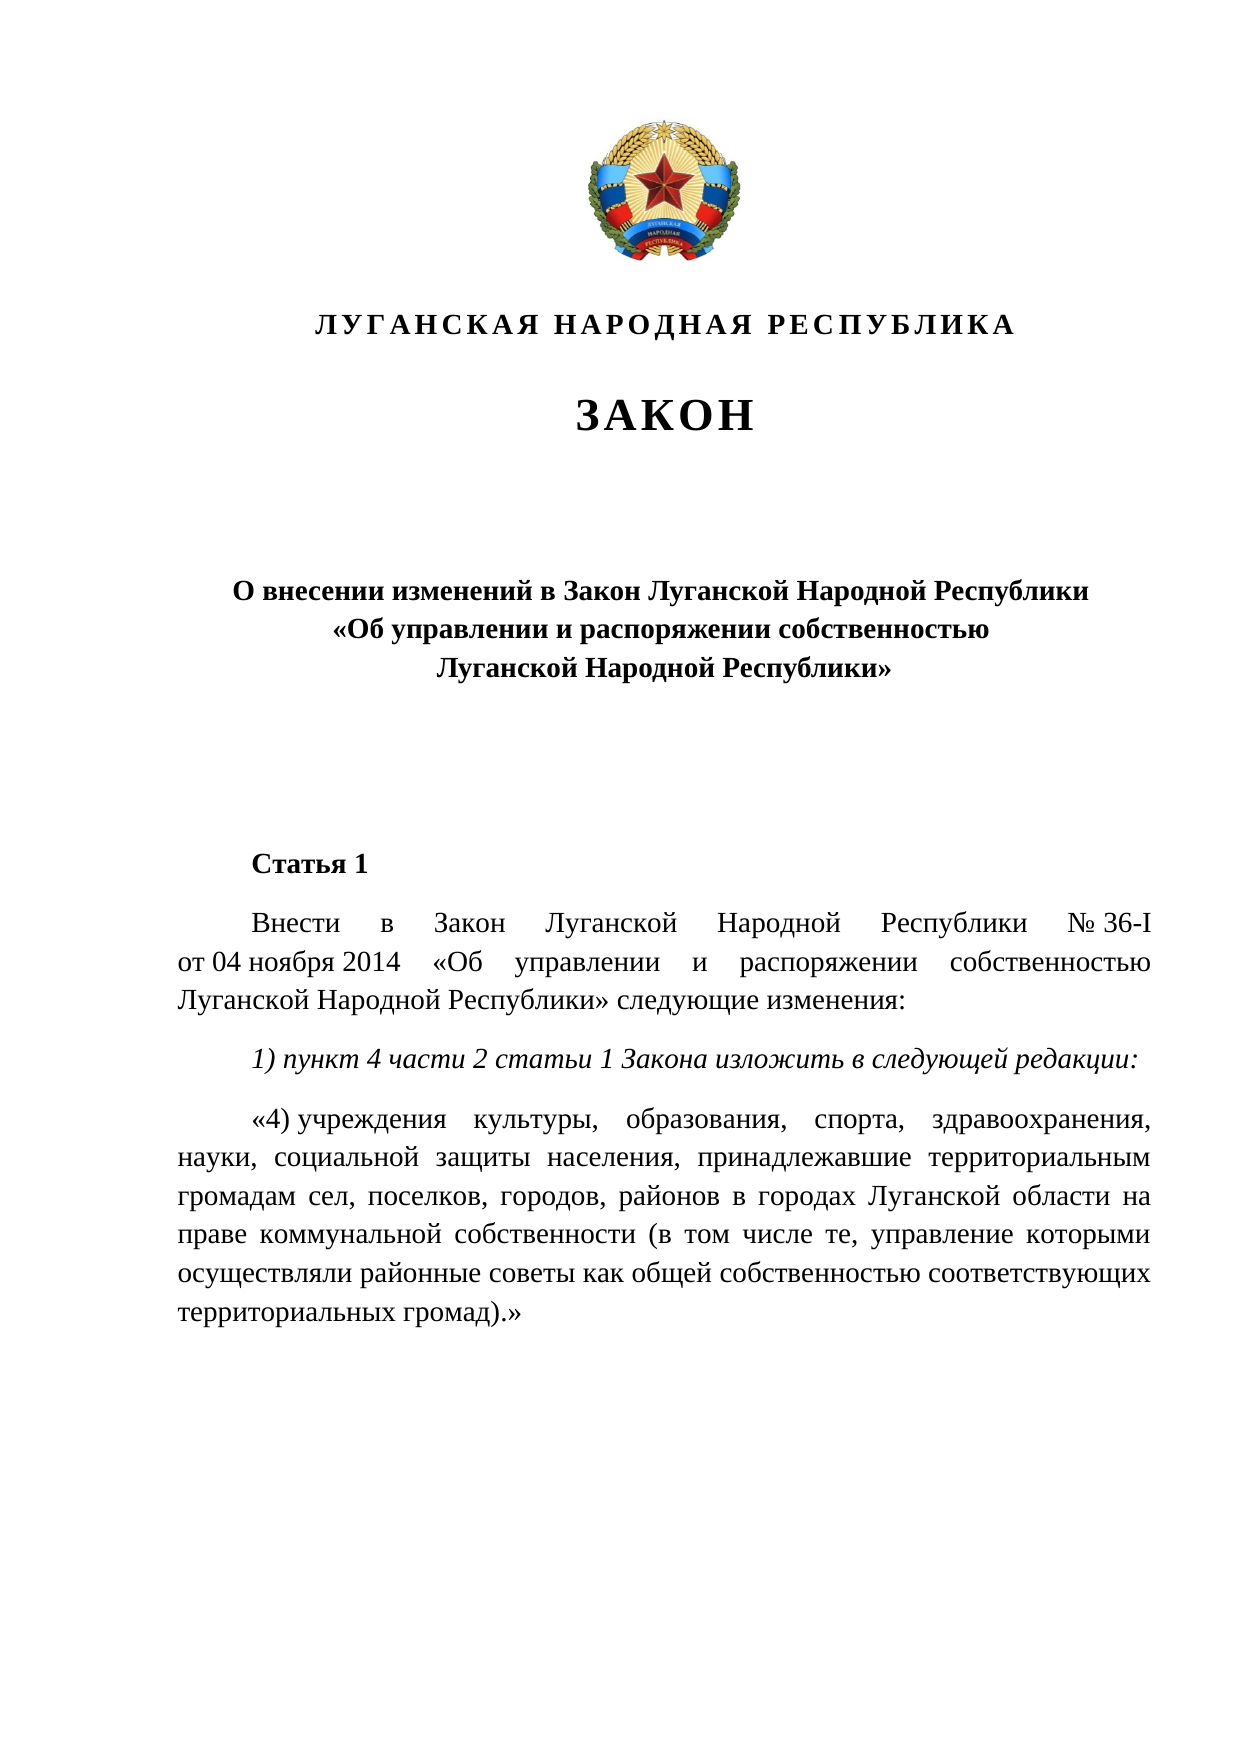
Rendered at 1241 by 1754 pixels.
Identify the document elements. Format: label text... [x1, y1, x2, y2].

subtitle Статья 1 [177, 846, 1152, 879]
text «4) учреждения культуры, образования, спорта, здравоохранения, науки, социальной защиты населения, принадлежавшие территориальным громадам сел, поселков, городов, районов в городах Луганской области на праве коммунальной собственности (в том числе те, управление которыми осуществляли районные советы как общей собственностью соответствующих территориальных громад).» [177, 1101, 1152, 1327]
text Внести в Закон Луганской Народной Республики № 36-I от 04 ноября 2014 «Об управлении и распоряжении собственностью Луганской Народной Республики» следующие изменения: [177, 905, 1152, 1016]
text ЗАКОН [177, 387, 1152, 440]
picture [587, 118, 741, 261]
text 1) пункт 4 части 2 статьи 1 Закона изложить в следующей редакции: [177, 1042, 1152, 1075]
title О внесении изменений в Закон Луганской Народной Республики «Об управлении и распоряжении собственностью Луганской Народной Республики» [177, 573, 1152, 683]
text ЛУГАНСКАЯ НАРОДНАЯ РЕСПУБЛИКА [177, 307, 1152, 341]
